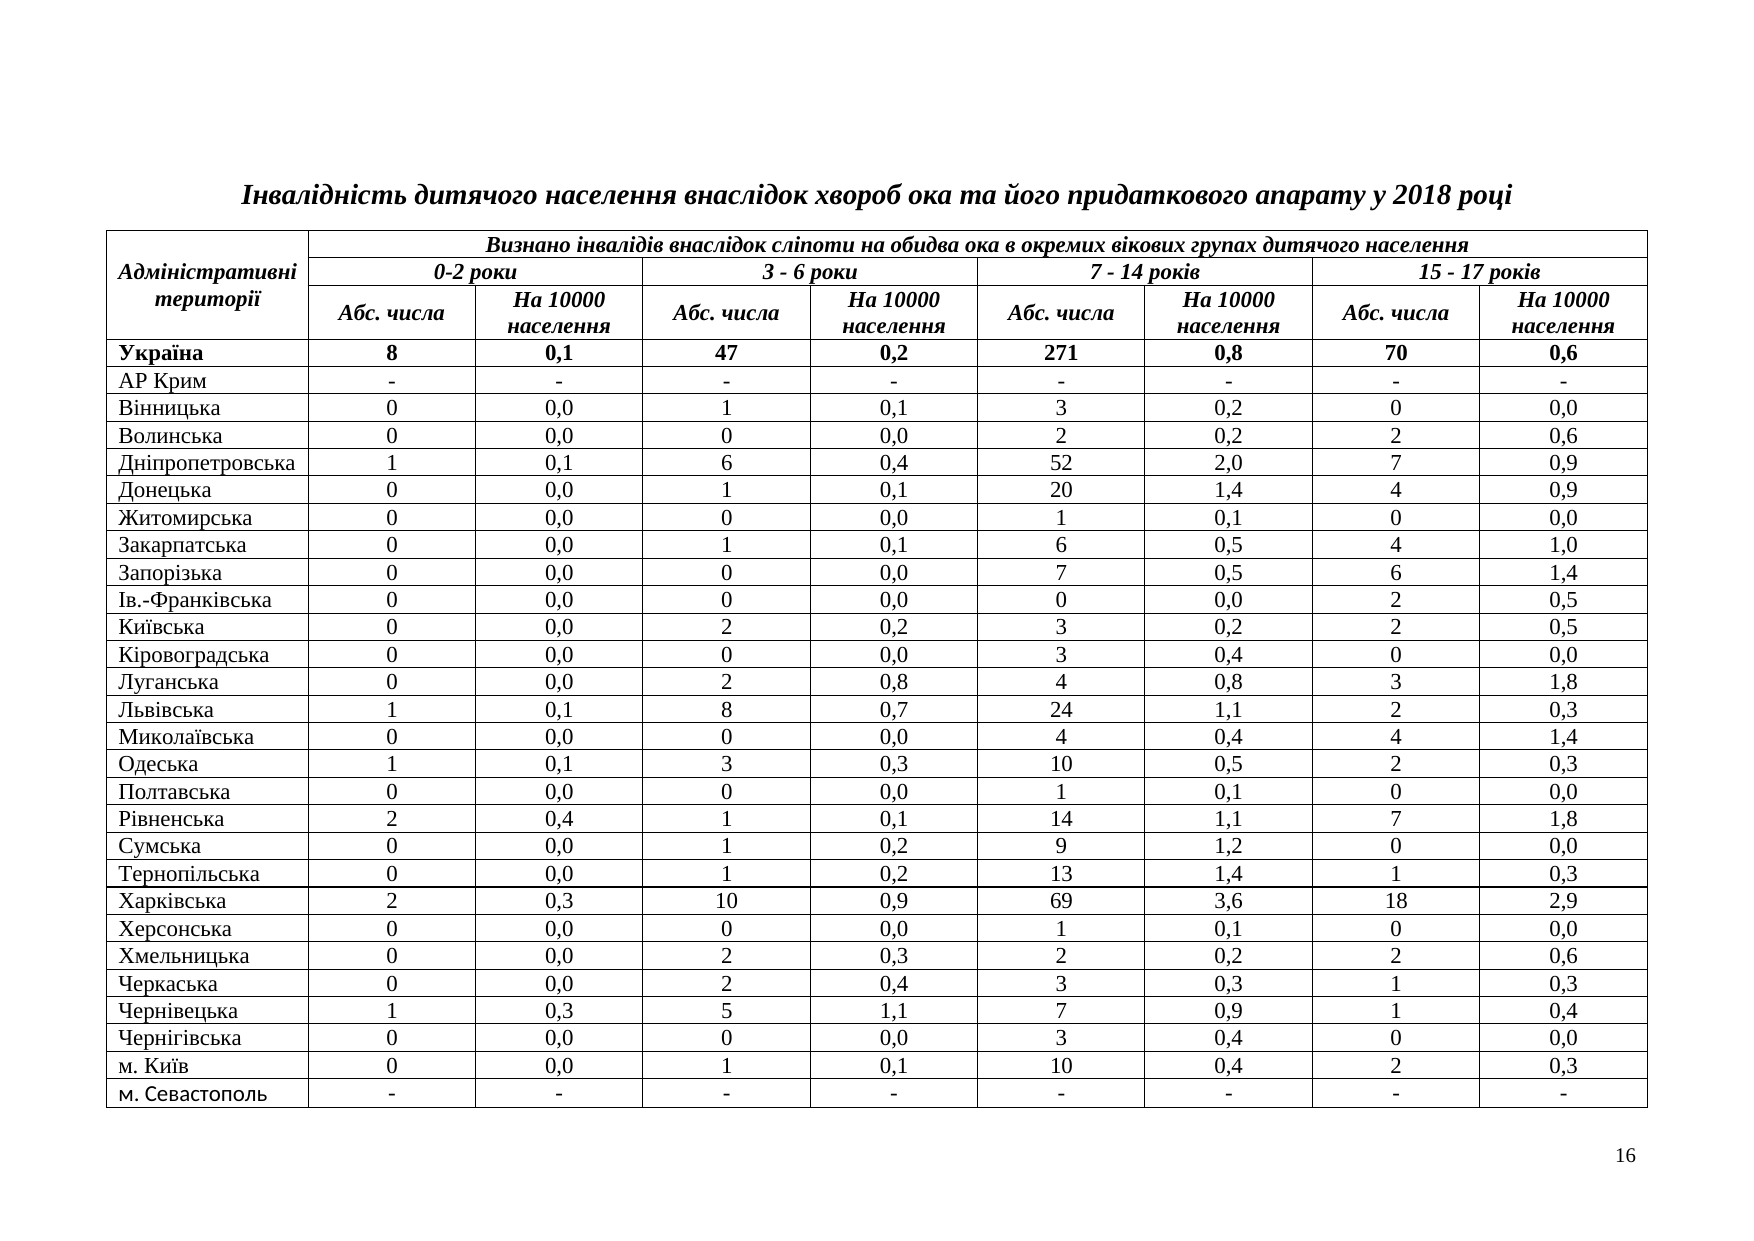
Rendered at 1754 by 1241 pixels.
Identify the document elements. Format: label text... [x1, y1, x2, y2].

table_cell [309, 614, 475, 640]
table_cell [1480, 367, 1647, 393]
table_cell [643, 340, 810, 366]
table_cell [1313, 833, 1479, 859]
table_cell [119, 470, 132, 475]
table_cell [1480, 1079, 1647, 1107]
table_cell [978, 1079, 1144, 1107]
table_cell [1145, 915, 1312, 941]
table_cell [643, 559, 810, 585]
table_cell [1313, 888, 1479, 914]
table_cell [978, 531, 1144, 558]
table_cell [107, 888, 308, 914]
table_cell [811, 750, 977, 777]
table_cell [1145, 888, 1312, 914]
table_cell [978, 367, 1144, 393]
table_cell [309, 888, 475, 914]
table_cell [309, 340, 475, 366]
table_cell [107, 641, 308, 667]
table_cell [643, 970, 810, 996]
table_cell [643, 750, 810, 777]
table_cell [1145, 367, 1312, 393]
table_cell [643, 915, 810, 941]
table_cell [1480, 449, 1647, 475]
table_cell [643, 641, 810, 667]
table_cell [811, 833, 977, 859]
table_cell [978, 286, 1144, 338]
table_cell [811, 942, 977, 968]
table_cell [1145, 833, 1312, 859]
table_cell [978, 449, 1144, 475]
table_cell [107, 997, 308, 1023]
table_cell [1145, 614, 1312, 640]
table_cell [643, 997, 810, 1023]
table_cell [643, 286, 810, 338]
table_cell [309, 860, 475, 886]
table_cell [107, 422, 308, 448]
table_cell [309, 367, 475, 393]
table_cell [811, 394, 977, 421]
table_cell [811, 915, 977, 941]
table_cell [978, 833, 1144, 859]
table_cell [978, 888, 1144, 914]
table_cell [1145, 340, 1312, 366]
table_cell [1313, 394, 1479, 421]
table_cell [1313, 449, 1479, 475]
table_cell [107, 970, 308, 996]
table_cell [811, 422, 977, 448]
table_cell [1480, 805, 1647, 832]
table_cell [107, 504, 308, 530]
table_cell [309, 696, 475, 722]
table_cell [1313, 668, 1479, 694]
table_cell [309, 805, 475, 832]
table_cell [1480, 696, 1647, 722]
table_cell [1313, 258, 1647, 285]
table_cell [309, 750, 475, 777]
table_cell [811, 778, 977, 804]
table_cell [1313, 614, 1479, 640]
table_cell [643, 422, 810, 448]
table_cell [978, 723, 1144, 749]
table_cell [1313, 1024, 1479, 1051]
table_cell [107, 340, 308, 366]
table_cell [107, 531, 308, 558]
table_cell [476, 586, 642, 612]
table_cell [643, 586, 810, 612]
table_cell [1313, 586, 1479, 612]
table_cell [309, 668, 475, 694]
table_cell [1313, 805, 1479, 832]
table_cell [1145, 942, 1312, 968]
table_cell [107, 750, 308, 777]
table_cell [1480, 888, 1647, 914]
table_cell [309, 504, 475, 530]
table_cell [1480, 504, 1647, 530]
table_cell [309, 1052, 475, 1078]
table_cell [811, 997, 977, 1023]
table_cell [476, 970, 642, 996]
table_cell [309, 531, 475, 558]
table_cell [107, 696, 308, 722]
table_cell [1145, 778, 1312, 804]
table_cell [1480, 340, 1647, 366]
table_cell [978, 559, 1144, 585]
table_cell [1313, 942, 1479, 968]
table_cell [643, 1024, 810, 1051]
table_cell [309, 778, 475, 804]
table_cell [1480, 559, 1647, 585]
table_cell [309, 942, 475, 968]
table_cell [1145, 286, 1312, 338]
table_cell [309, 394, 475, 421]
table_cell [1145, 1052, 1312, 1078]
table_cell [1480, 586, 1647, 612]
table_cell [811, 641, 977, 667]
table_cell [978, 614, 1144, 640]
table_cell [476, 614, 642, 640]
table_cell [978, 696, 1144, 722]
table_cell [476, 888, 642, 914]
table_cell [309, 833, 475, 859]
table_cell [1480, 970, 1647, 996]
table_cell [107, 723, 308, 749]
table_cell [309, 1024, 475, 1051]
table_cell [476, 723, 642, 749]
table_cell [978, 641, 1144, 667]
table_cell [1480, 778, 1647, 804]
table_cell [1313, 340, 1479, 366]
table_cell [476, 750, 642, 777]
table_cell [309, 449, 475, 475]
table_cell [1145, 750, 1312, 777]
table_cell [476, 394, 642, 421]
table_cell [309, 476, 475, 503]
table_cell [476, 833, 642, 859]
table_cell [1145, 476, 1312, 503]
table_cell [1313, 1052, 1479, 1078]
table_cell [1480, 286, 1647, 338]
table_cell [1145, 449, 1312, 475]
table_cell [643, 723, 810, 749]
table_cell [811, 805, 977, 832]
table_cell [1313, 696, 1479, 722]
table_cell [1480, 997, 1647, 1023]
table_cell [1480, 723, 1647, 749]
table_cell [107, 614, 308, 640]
text Інвалідність дитячого населення внаслідок хвороб ока та його придаткового апарату у 2018 році [118, 177, 1636, 211]
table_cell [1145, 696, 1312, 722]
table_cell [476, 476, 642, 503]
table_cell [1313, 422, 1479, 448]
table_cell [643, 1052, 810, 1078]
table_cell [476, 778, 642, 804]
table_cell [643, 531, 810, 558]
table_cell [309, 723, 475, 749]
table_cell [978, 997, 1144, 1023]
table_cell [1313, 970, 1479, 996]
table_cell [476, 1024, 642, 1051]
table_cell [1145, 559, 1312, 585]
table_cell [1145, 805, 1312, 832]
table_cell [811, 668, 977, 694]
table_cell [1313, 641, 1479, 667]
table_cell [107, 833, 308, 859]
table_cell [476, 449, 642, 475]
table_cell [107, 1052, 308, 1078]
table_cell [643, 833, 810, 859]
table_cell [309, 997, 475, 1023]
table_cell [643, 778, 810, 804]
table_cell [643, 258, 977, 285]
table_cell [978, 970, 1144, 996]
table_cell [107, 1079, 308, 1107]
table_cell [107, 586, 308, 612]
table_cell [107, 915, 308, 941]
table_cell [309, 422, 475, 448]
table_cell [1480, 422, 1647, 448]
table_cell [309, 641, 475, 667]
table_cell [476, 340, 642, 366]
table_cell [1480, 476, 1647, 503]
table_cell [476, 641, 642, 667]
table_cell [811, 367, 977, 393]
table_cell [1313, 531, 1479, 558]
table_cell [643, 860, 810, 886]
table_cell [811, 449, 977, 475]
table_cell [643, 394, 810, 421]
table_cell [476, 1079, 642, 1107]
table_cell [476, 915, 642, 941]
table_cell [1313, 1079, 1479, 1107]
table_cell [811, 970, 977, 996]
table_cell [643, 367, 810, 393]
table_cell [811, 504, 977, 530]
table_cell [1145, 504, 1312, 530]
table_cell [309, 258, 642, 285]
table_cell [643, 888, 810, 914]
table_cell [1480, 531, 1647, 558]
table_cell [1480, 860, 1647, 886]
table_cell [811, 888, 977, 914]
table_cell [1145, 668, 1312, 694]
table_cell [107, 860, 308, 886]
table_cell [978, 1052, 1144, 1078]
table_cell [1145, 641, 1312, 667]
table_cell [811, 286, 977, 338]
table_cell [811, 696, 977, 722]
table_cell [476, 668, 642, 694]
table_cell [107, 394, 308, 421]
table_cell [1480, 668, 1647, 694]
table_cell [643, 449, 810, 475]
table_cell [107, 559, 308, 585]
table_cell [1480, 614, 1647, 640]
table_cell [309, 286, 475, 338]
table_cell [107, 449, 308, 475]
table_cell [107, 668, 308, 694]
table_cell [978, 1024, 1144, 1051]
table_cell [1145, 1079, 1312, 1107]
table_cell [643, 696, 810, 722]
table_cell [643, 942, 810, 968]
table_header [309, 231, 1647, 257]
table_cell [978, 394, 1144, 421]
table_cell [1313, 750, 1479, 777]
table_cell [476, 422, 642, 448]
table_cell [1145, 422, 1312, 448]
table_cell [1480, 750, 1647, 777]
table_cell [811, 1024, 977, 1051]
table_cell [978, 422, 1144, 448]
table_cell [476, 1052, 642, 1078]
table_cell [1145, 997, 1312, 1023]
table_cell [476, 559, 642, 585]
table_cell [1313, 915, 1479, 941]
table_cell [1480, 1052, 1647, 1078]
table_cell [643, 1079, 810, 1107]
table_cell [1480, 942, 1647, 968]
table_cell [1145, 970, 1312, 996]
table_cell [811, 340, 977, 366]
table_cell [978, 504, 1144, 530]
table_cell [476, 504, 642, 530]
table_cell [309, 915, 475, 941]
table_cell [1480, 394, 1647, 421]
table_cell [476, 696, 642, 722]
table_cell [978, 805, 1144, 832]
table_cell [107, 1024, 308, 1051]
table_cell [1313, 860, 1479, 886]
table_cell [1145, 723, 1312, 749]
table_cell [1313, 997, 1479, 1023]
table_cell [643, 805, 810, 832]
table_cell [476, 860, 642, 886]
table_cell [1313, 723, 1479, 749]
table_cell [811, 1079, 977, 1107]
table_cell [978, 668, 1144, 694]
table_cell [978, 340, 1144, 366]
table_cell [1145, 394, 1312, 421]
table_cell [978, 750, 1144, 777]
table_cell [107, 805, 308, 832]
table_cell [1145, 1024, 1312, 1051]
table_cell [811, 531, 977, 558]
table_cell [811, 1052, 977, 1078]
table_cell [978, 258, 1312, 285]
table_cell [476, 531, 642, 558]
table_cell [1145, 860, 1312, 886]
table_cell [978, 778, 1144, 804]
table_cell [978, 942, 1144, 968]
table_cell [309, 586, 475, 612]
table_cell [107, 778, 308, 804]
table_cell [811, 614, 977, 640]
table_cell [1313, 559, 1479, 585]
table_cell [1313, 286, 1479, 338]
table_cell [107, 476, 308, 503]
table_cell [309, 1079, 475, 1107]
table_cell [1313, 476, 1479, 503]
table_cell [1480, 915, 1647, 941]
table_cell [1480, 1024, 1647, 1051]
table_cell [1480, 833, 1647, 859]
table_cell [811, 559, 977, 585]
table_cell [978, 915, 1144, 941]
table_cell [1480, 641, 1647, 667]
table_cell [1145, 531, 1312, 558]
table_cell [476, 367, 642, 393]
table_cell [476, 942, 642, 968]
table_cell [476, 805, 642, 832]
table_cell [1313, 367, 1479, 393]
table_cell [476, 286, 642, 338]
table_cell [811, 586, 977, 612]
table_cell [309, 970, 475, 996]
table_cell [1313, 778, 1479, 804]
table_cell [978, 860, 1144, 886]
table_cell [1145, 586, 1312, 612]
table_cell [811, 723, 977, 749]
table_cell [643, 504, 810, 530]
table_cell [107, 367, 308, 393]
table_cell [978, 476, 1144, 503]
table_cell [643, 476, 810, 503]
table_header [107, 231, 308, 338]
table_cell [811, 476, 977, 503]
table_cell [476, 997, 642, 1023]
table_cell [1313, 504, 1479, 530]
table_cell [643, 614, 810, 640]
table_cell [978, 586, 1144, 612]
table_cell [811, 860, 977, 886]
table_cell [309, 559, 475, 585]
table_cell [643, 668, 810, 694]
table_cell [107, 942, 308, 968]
